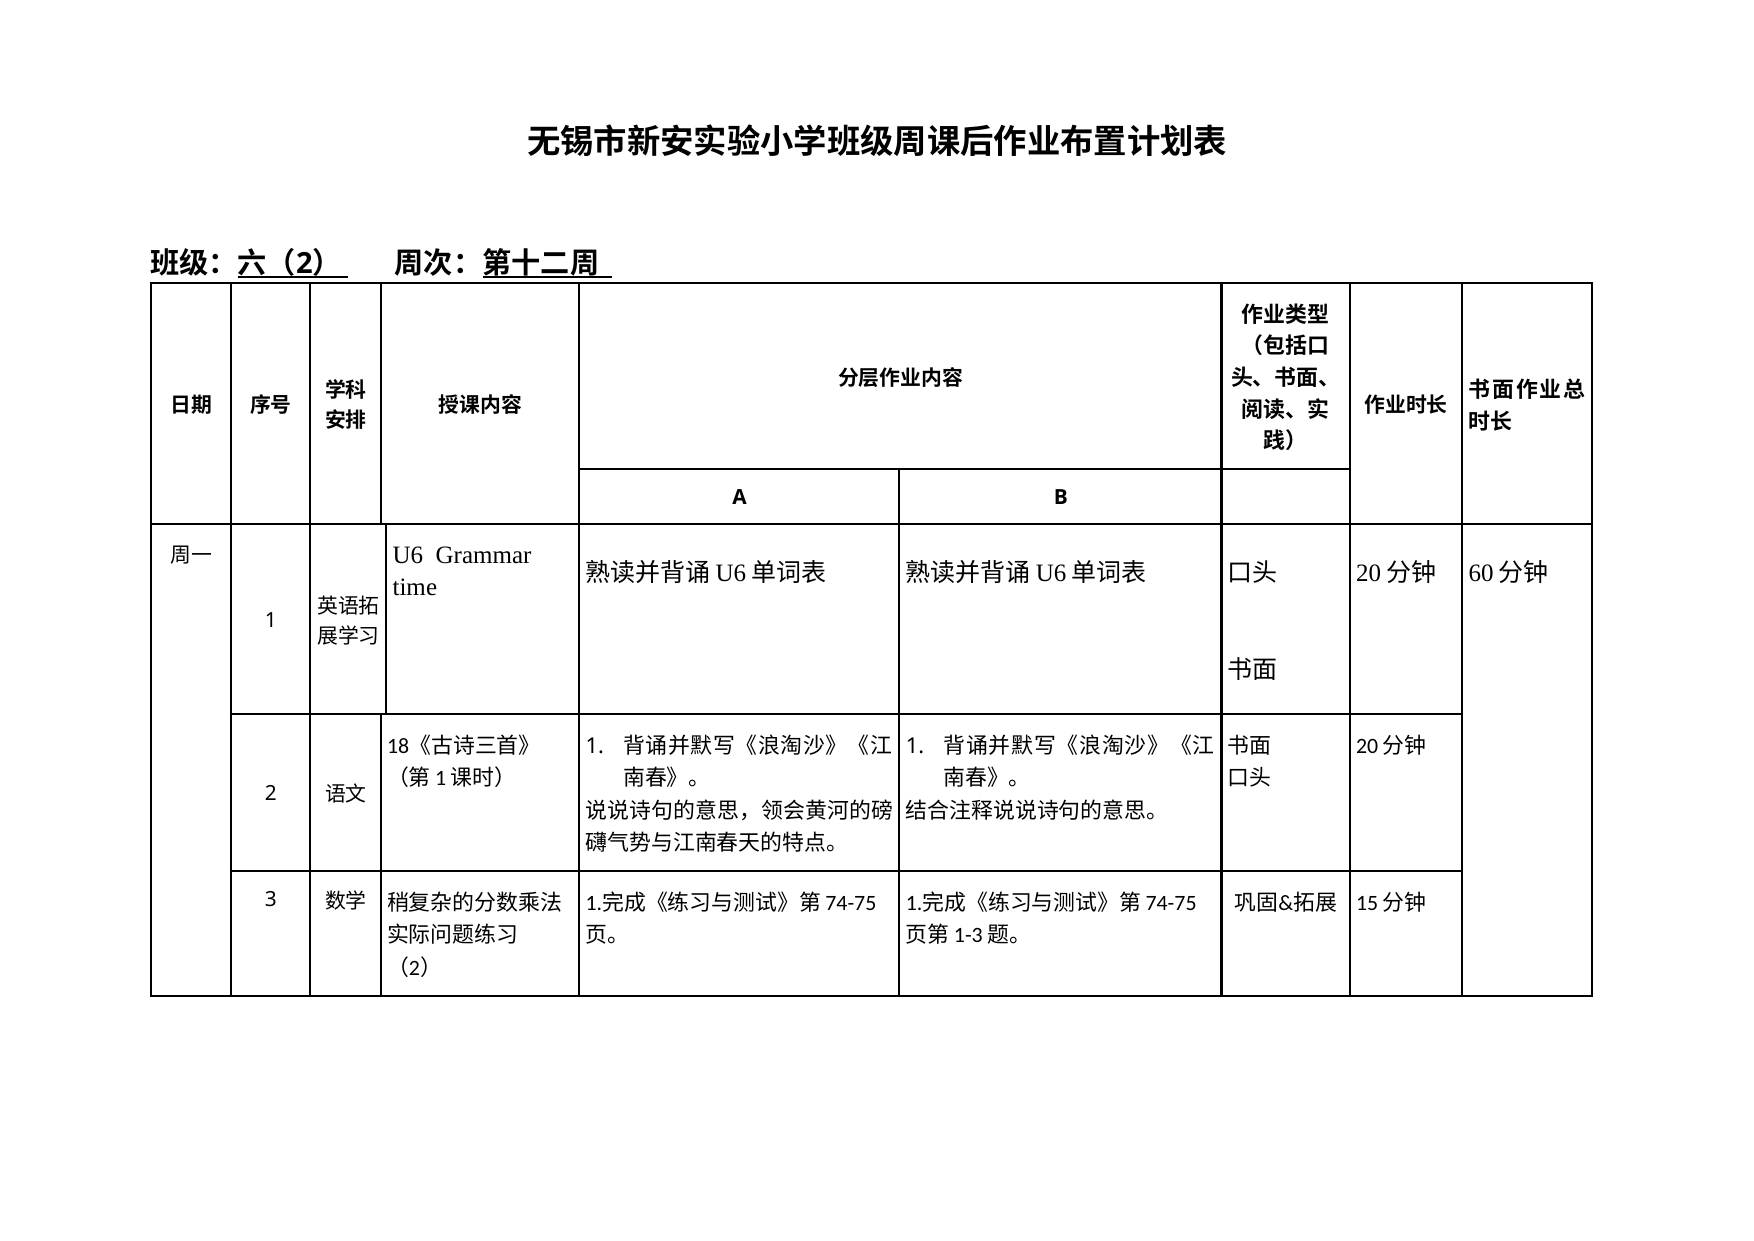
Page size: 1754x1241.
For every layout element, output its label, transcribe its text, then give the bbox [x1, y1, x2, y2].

table_header 授课内容 [382, 284, 578, 523]
table_header 作业时长 [1351, 284, 1461, 523]
table_cell [1223, 470, 1349, 523]
table_cell 20分钟 [1351, 715, 1461, 870]
table_cell 20分钟 [1351, 525, 1461, 713]
table_cell 2 [232, 715, 309, 870]
table_header 分层作业内容 [580, 284, 1220, 468]
table_cell 巩固&拓展 [1223, 872, 1349, 994]
table_cell 英语拓展学习 [311, 525, 385, 713]
table_cell 周一 [152, 525, 230, 994]
table_header 作业类型（包括口头、书面、阅读、实践） [1223, 284, 1349, 468]
table_cell 语文 [311, 715, 380, 870]
table_cell 数学 [311, 872, 380, 994]
table_cell 15分钟 [1351, 872, 1461, 994]
table_header 序号 [232, 284, 309, 523]
text 班级：六（2） 周次：第十二周 [150, 240, 1604, 282]
table_cell 稍复杂的分数乘法实际问题练习（2） [382, 872, 578, 994]
table_cell 1.完成《练习与测试》第74-75页。 [580, 872, 898, 994]
table_cell A [580, 470, 898, 523]
table_cell 背诵并默写《浪淘沙》《江南春》。 结合注释说说诗句的意思。 [900, 715, 1220, 870]
table_cell 书面 口头 [1223, 715, 1349, 870]
table_cell 背诵并默写《浪淘沙》《江南春》。 说说诗句的意思，领会黄河的磅礴气势与江南春天的特点。 [580, 715, 898, 870]
table_header 学科安排 [311, 284, 380, 523]
table_header 日期 [152, 284, 230, 523]
table_cell 熟读并背诵U6单词表 [900, 525, 1220, 713]
table_cell 3 [232, 872, 309, 994]
table_header 书面作业总时长 [1463, 284, 1591, 523]
table_cell 1.完成《练习与测试》第74-75页第1-3题。 [900, 872, 1220, 994]
table_cell 18《古诗三首》（第1课时） [382, 715, 578, 870]
table_cell U6 Grammar time [387, 525, 578, 713]
table_cell 1 [232, 525, 309, 713]
table_cell 口头 书面 [1223, 525, 1349, 713]
table_cell 60分钟 [1463, 525, 1591, 994]
text 无锡市新安实验小学班级周课后作业布置计划表 [150, 107, 1604, 172]
table_cell 熟读并背诵U6 单词表 [580, 525, 898, 713]
table_cell B [900, 470, 1220, 523]
